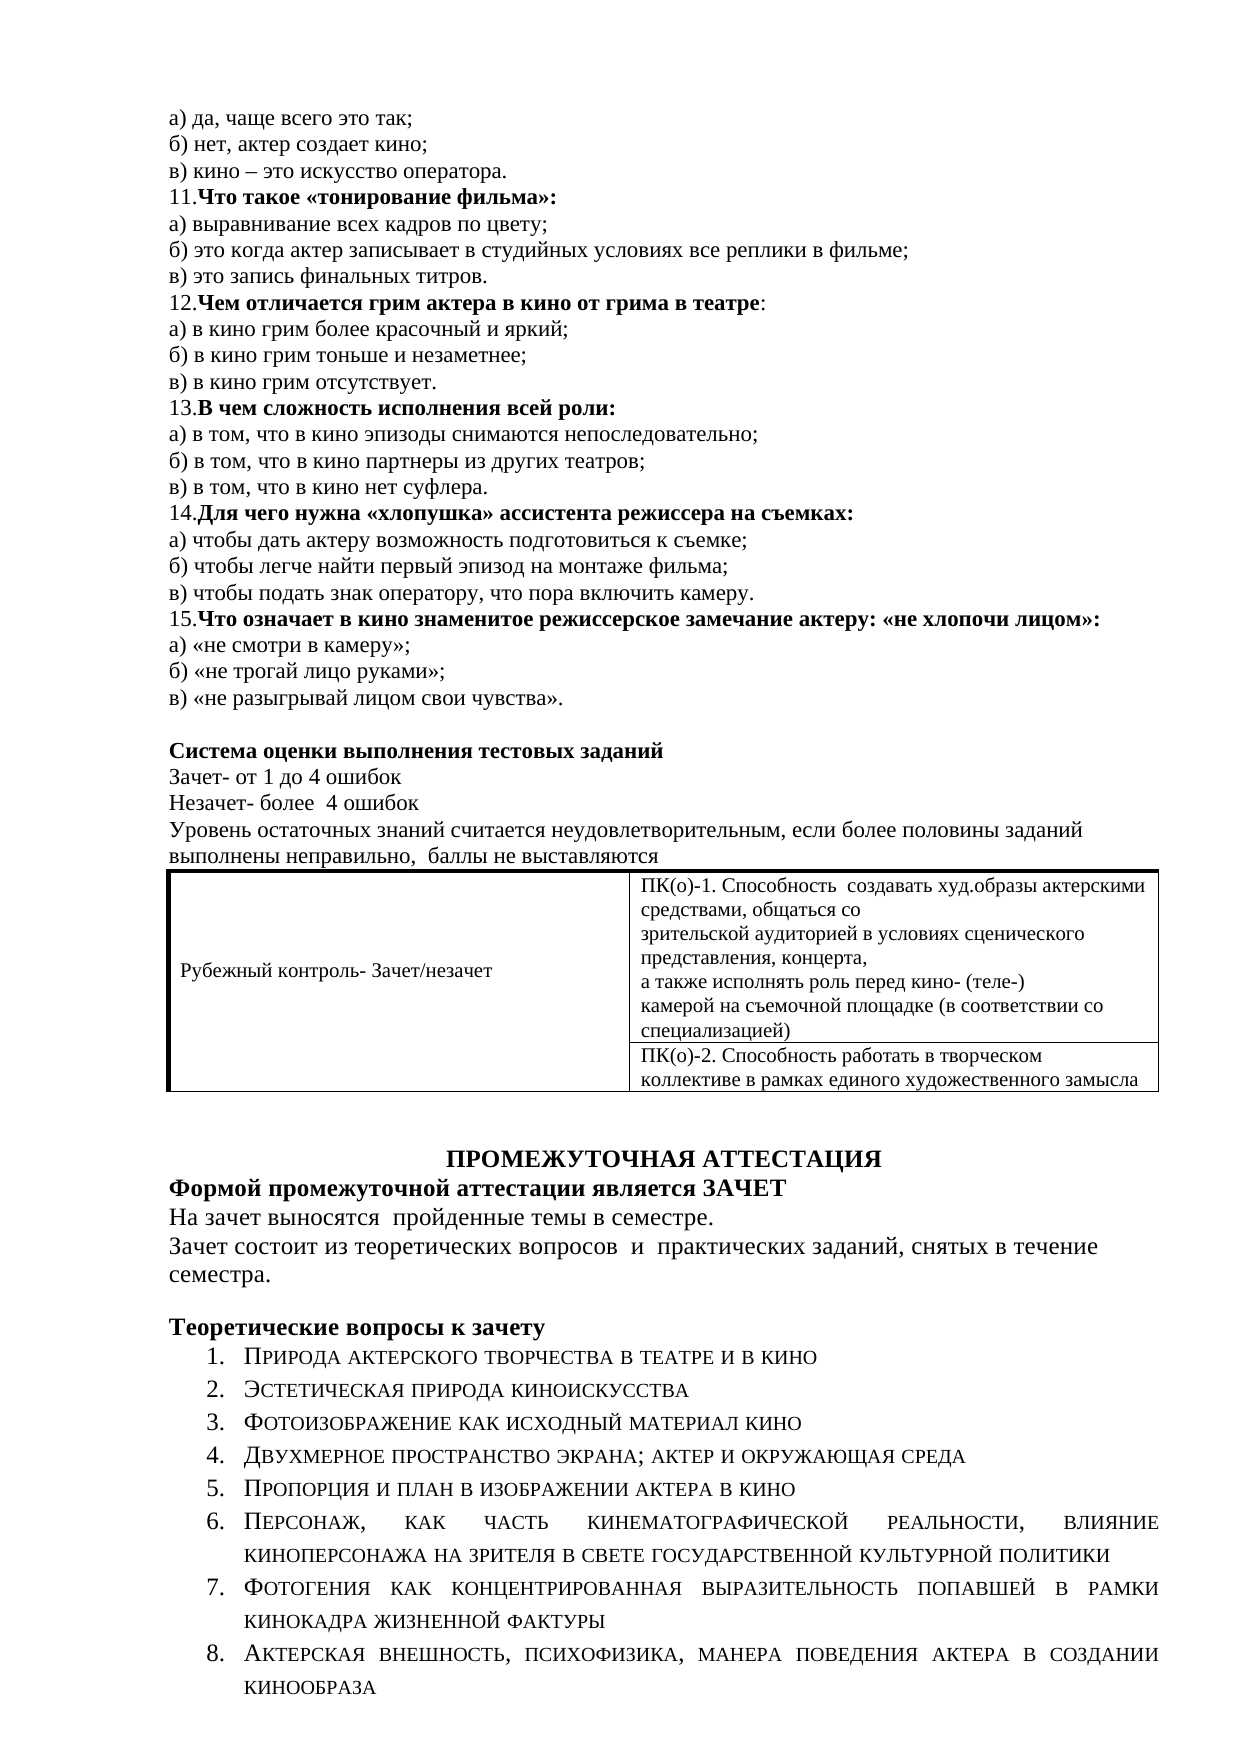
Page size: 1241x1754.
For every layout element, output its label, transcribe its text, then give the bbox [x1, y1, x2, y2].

text а) выравнивание всех кадров по цвету; [169, 209, 1159, 236]
text в) в том, что в кино нет суфлера. [169, 473, 1159, 499]
text Формой промежуточной аттестации является ЗАЧЕТ [169, 1173, 1159, 1202]
text Теоретические вопросы к зачету [169, 1312, 1159, 1341]
text Незачет- более 4 ошибок [169, 789, 1159, 816]
table_header ПК(о)-1. Способность создавать худ.образы актерскими средствами, общаться со зрительской аудиторией в условиях сценического представления, концерта, а также исполнять роль перед кино- (теле-) камерой на съемочной площадке (в соответствии со специализацией) [630, 873, 1158, 1042]
list Пропорция и план в изображении актера в кино [206, 1473, 1159, 1502]
text 13.В чем сложность исполнения всей роли: [169, 394, 1159, 420]
text ПРОМЕЖУТОЧНАЯ АТТЕСТАЦИЯ [169, 1144, 1159, 1173]
text в) это запись финальных титров. [169, 262, 1159, 289]
text а) «не смотри в камеру»; [169, 631, 1159, 658]
table_header Рубежный контроль- Зачет/незачет [171, 873, 629, 1091]
text б) в кино грим тоньше и незаметнее; [169, 341, 1159, 368]
text 12.Чем отличается грим актера в кино от грима в театре: [169, 289, 1159, 315]
text Зачет- от 1 до 4 ошибок [169, 763, 1159, 789]
text Система оценки выполнения тестовых заданий [169, 737, 1159, 763]
text б) это когда актер записывает в студийных условиях все реплики в фильме; [169, 236, 1159, 262]
text На зачет выносятся пройденные темы в семестре. [169, 1202, 1159, 1231]
text 15.Что означает в кино знаменитое режиссерское замечание актеру: «не хлопочи лицом»: [169, 605, 1159, 631]
list Персонаж, как часть кинематографической реальности, влияние киноперсонажа на зрителя в свете государственной культурной политики [206, 1506, 1159, 1568]
text в) чтобы подать знак оператору, что пора включить камеру. [169, 578, 1159, 605]
text а) в кино грим более красочный и яркий; [169, 315, 1159, 341]
text в) кино – это искусство оператора. [169, 157, 1159, 183]
text а) да, чаще всего это так; [169, 104, 1159, 131]
list Двухмерное пространство экрана; актер и окружающая среда [206, 1440, 1159, 1469]
table_cell ПК(о)-2. Способность работать в творческом коллективе в рамках единого художественного замысла [630, 1043, 1158, 1091]
text 14.Для чего нужна «хлопушка» ассистента режиссера на съемках: [169, 499, 1159, 526]
text Зачет состоит из теоретических вопросов и практических заданий, снятых в течение семестра. [169, 1231, 1159, 1288]
list Фотоизображение как исходный материал кино [206, 1407, 1159, 1436]
text а) в том, что в кино эпизоды снимаются непоследовательно; [169, 420, 1159, 447]
list Фотогения как концентрированная выразительность попавшей в рамки кинокадра жизненной фактуры [206, 1572, 1159, 1634]
text в) «не разыгрывай лицом свои чувства». [169, 684, 1159, 710]
text б) в том, что в кино партнеры из других театров; [169, 447, 1159, 473]
list Актерская внешность, психофизика, манера поведения актера в создании кинообраза [206, 1638, 1159, 1700]
text 11.Что такое «тонирование фильма»: [169, 183, 1159, 209]
list Природа актерского творчества в театре и в кино [206, 1341, 1159, 1370]
text а) чтобы дать актеру возможность подготовиться к съемке; [169, 526, 1159, 552]
text б) «не трогай лицо руками»; [169, 658, 1159, 684]
text в) в кино грим отсутствует. [169, 368, 1159, 394]
text Уровень остаточных знаний считается неудовлетворительным, если более половины заданий выполнены неправильно, баллы не выставляются [169, 816, 1159, 868]
text б) чтобы легче найти первый эпизод на монтаже фильма; [169, 552, 1159, 578]
text б) нет, актер создает кино; [169, 131, 1159, 157]
list Эстетическая природа киноискусства [206, 1374, 1159, 1403]
